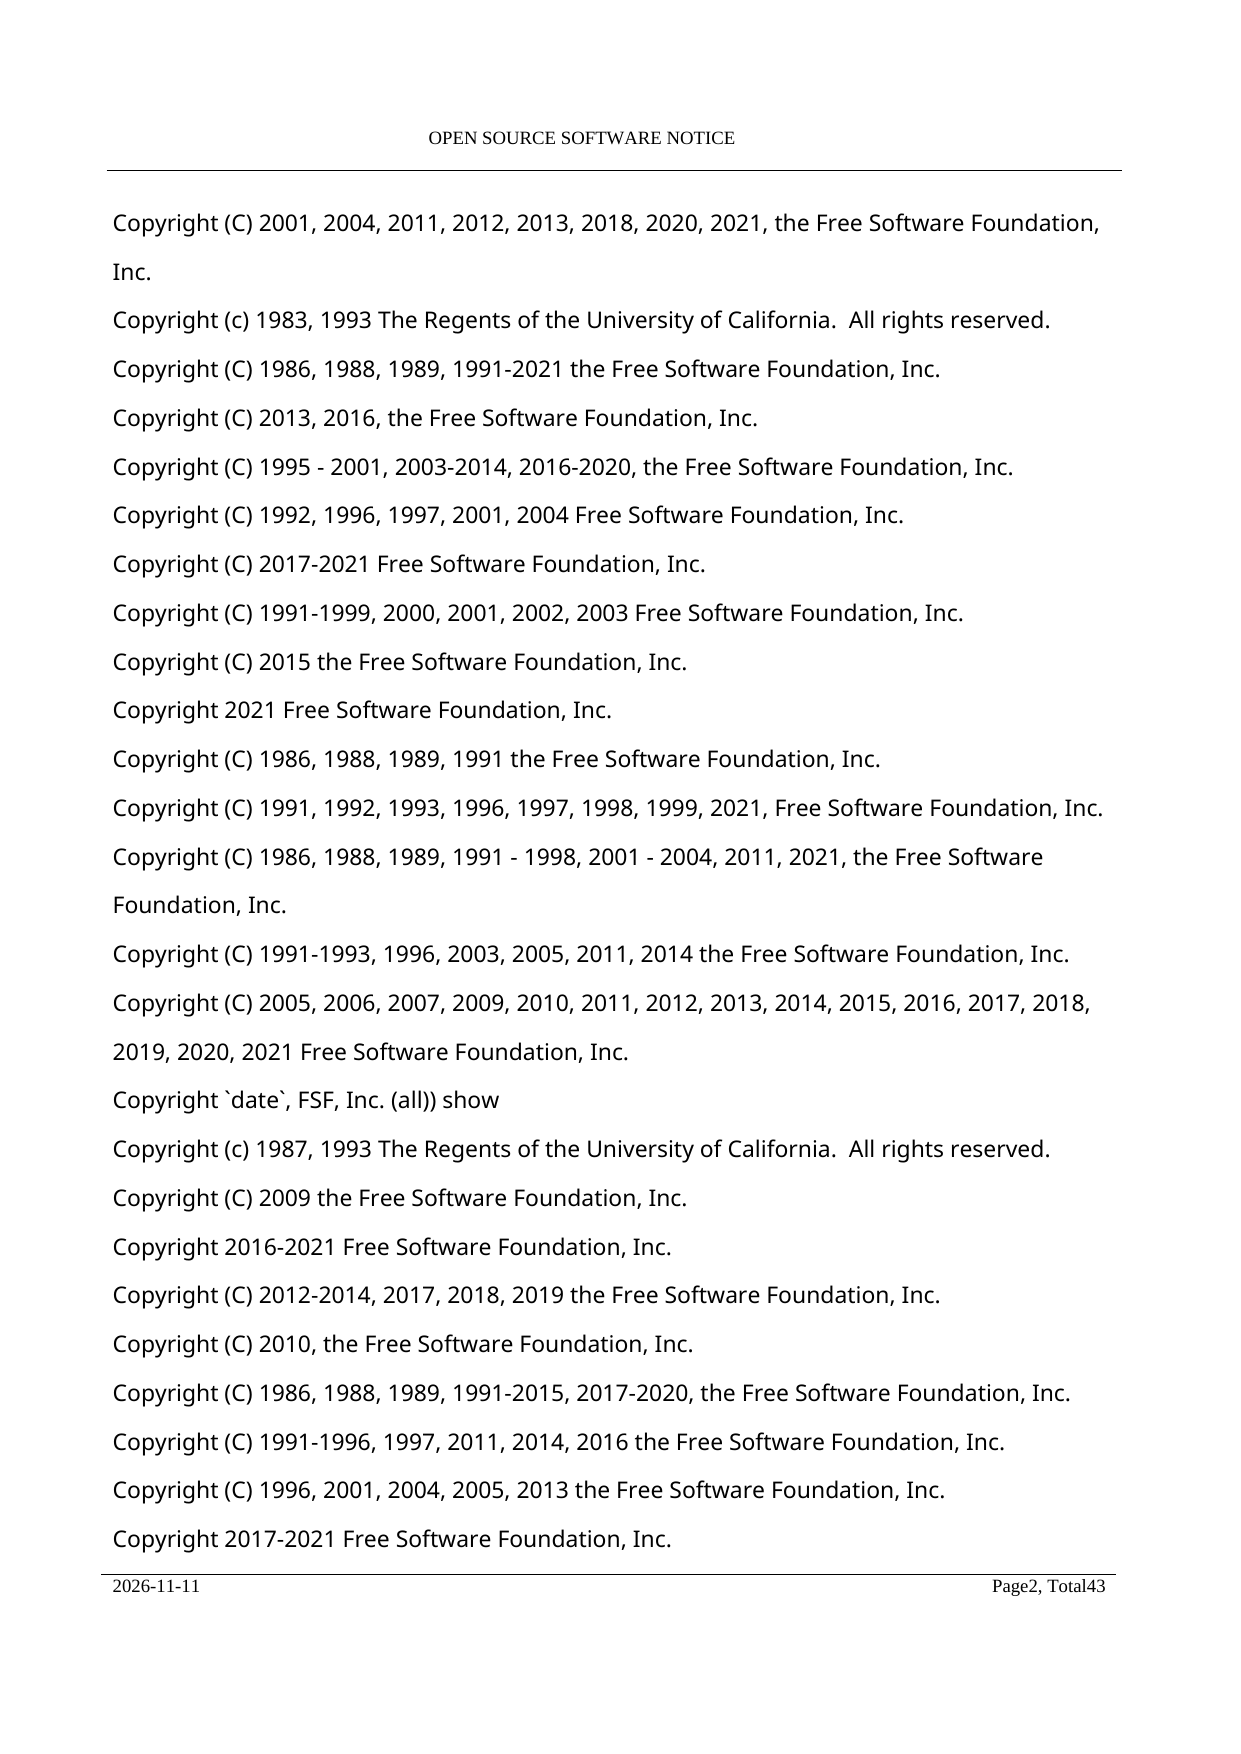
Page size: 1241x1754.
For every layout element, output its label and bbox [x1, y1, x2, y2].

text [112, 206, 1128, 1555]
